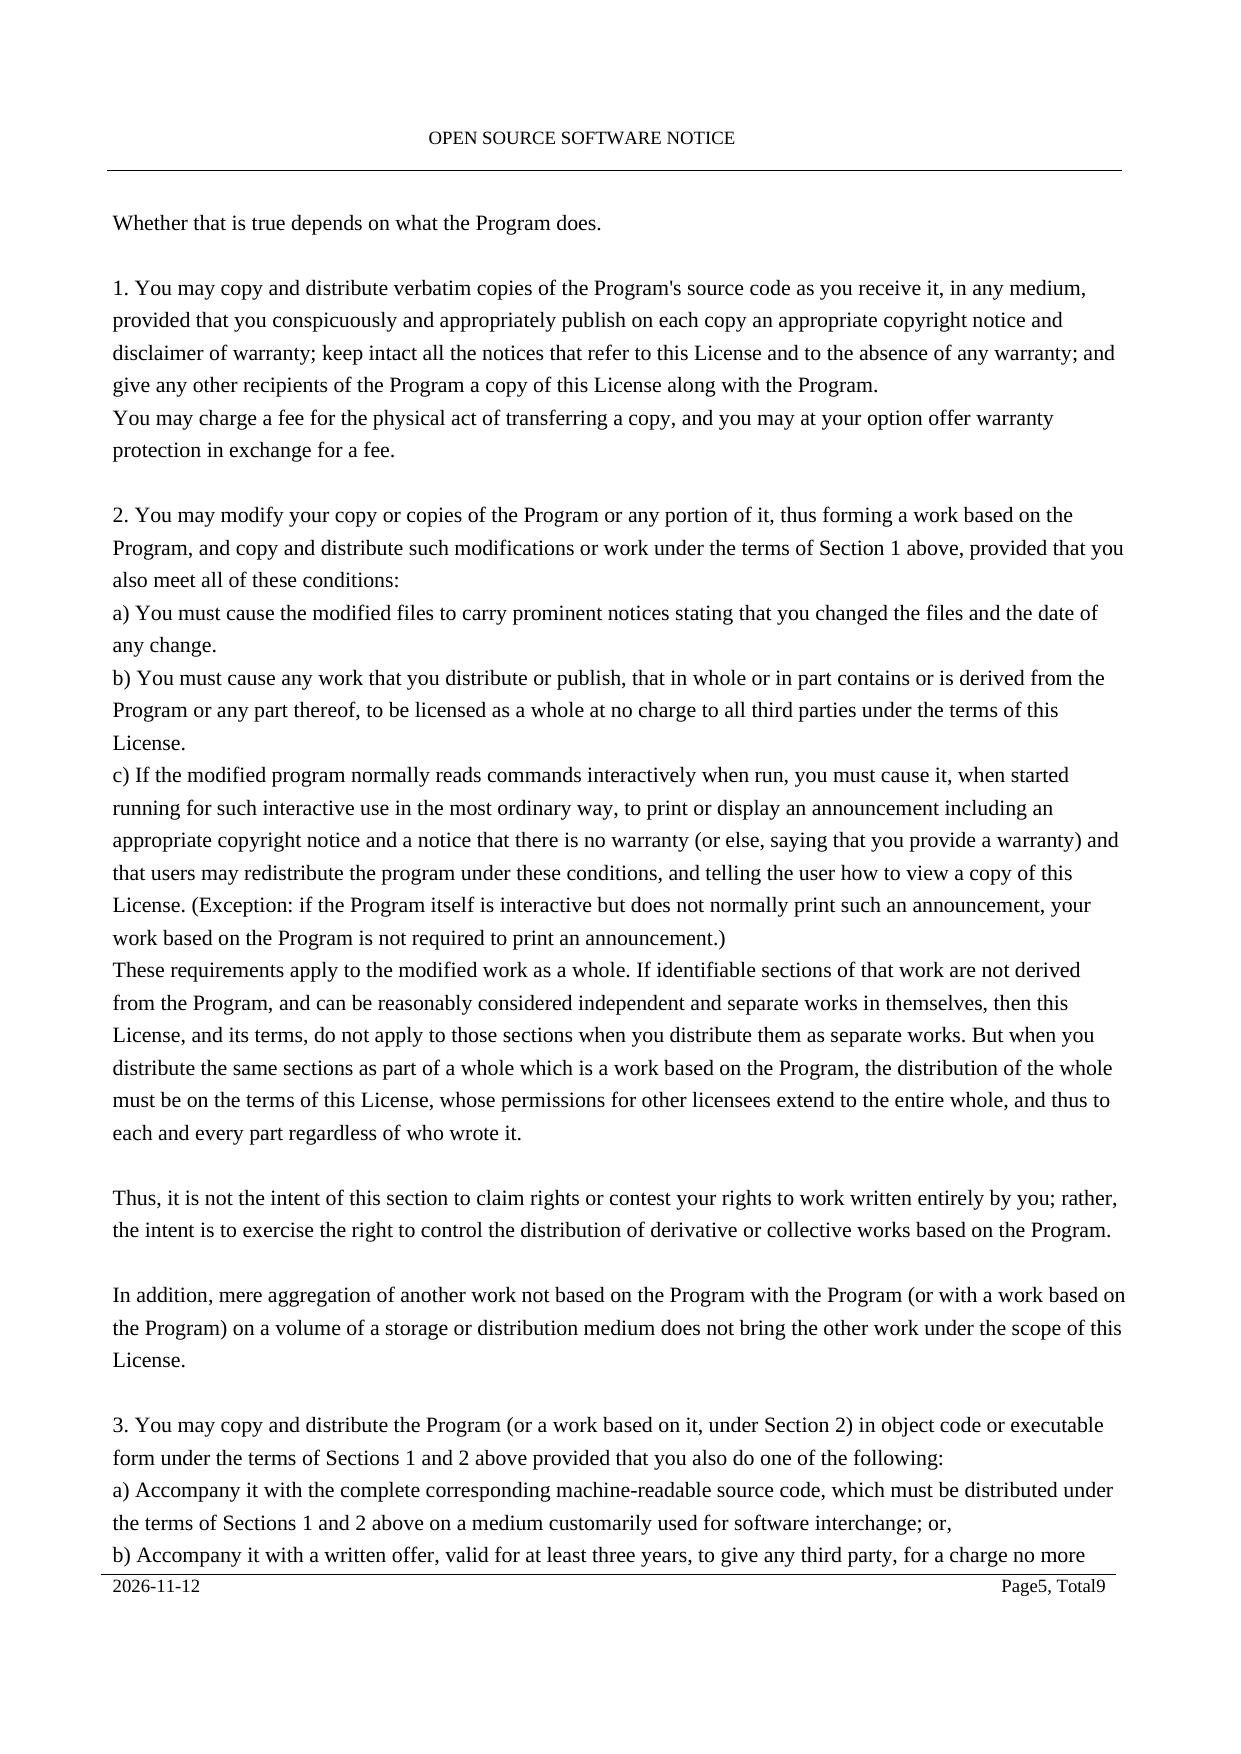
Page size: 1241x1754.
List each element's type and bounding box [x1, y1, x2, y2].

text [112, 206, 1128, 1571]
